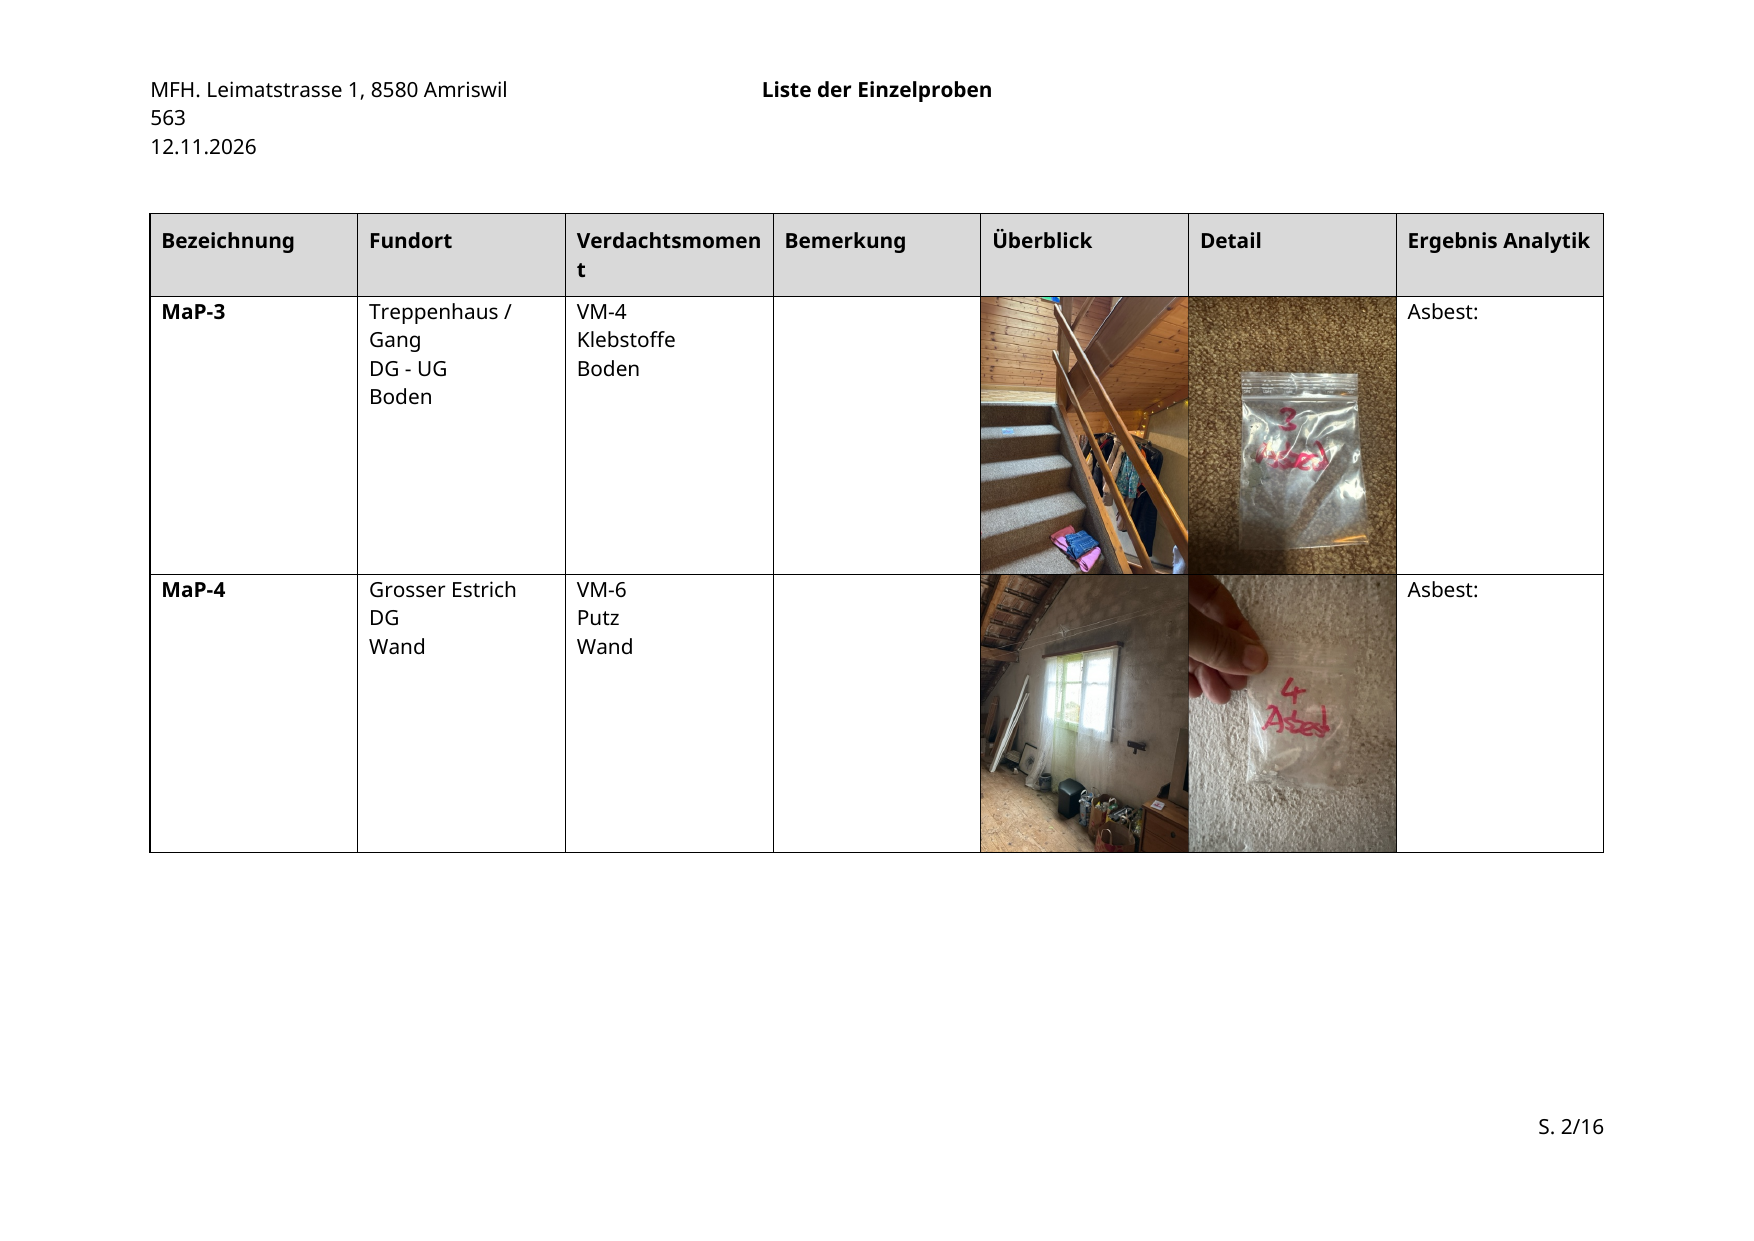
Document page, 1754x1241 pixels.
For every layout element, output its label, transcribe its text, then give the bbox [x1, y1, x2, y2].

table_cell Asbest: [1397, 575, 1603, 852]
table_header Überblick [981, 214, 1188, 296]
picture [980, 297, 1397, 574]
table_header Bezeichnung [151, 214, 357, 296]
table_cell MaP-4 [151, 575, 357, 852]
table_cell VM-6 Putz Wand [566, 575, 773, 852]
table_cell Grosser Estrich DG Wand [358, 575, 565, 852]
table_header Detail [1189, 214, 1396, 296]
table_cell Asbest: [1397, 297, 1603, 574]
table_cell Treppenhaus / Gang DG - UG Boden [358, 297, 565, 574]
table_header Fundort [358, 214, 565, 296]
table_cell [774, 575, 980, 852]
table_header Ergebnis Analytik [1397, 214, 1603, 296]
table_cell VM-4 Klebstoffe Boden [566, 297, 773, 574]
table_header Bemerkung [774, 214, 980, 296]
table_cell [774, 297, 980, 574]
table_header Verdachtsmoment [566, 214, 773, 296]
table_cell MaP-3 [151, 297, 357, 574]
picture [980, 575, 1397, 852]
